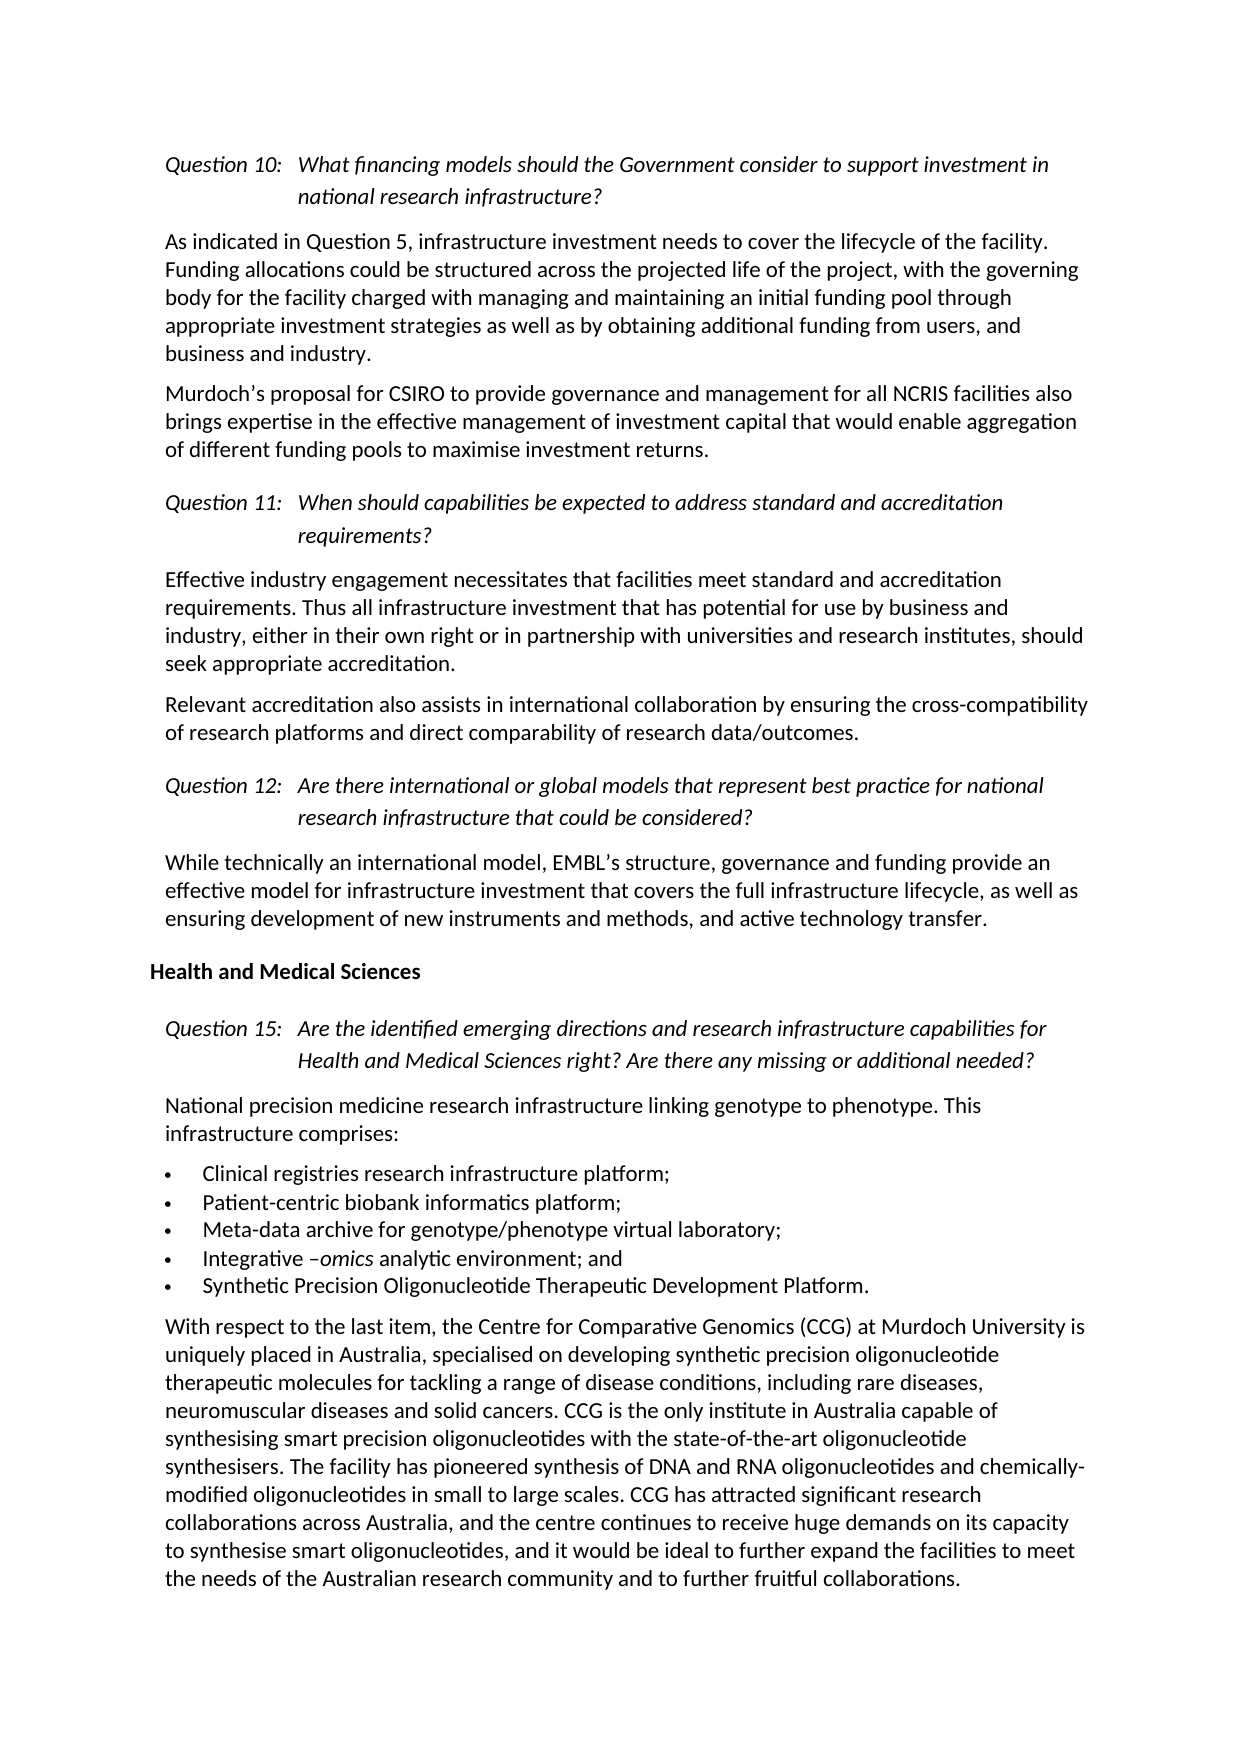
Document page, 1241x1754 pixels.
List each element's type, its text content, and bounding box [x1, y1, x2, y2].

list Meta-data archive for genotype/phenotype virtual laboratory; [165, 1216, 1090, 1244]
text As indicated in Question 5, infrastructure investment needs to cover the lifecycle of the facility. Funding allocations could be structured across the projected life of the project, with the governing body for the facility charged with managing and maintaining an initial funding pool through appropriate investment strategies as well as by obtaining additional funding from users, and business and industry. [165, 227, 1090, 367]
text While technically an international model, EMBL’s structure, governance and funding provide an effective model for infrastructure investment that covers the full infrastructure lifecycle, as well as ensuring development of new instruments and methods, and active technology transfer. [165, 848, 1090, 932]
text Effective industry engagement necessitates that facilities meet standard and accreditation requirements. Thus all infrastructure investment that has potential for use by business and industry, either in their own right or in partnership with universities and research institutes, should seek appropriate accreditation. [165, 565, 1090, 677]
text Relevant accreditation also assists in international collaboration by ensuring the cross-compatibility of research platforms and direct comparability of research data/outcomes. [165, 690, 1090, 746]
subtitle Question 10: What financing models should the Government consider to support investment in national research infrastructure? [165, 150, 1090, 210]
subtitle Question 12: Are there international or global models that represent best practice for national research infrastructure that could be considered? [165, 771, 1090, 831]
text Murdoch’s proposal for CSIRO to provide governance and management for all NCRIS facilities also brings expertise in the effective management of investment capital that would enable aggregation of different funding pools to maximise investment returns. [165, 379, 1090, 463]
subtitle Question 11: When should capabilities be expected to address standard and accreditation requirements? [165, 488, 1090, 549]
list Synthetic Precision Oligonucleotide Therapeutic Development Platform. [165, 1272, 1090, 1300]
text National precision medicine research infrastructure linking genotype to phenotype. This infrastructure comprises: [165, 1091, 1090, 1147]
text With respect to the last item, the Centre for Comparative Genomics (CCG) at Murdoch University is uniquely placed in Australia, specialised on developing synthetic precision oligonucleotide therapeutic molecules for tackling a range of disease conditions, including rare diseases, neuromuscular diseases and solid cancers. CCG is the only institute in Australia capable of synthesising smart precision oligonucleotides with the state-of-the-art oligonucleotide synthesisers. The facility has pioneered synthesis of DNA and RNA oligonucleotides and chemically-modified oligonucleotides in small to large scales. CCG has attracted significant research collaborations across Australia, and the centre continues to receive huge demands on its capacity to synthesise smart oligonucleotides, and it would be ideal to further expand the facilities to meet the needs of the Australian research community and to further fruitful collaborations. [165, 1312, 1090, 1592]
subtitle Health and Medical Sciences [150, 957, 1090, 985]
list Patient-centric biobank informatics platform; [165, 1188, 1090, 1216]
list Integrative –omics analytic environment; and [165, 1244, 1090, 1272]
list Clinical registries research infrastructure platform; [165, 1159, 1090, 1188]
subtitle Question 15: Are the identified emerging directions and research infrastructure capabilities for Health and Medical Sciences right? Are there any missing or additional needed? [165, 1014, 1090, 1074]
